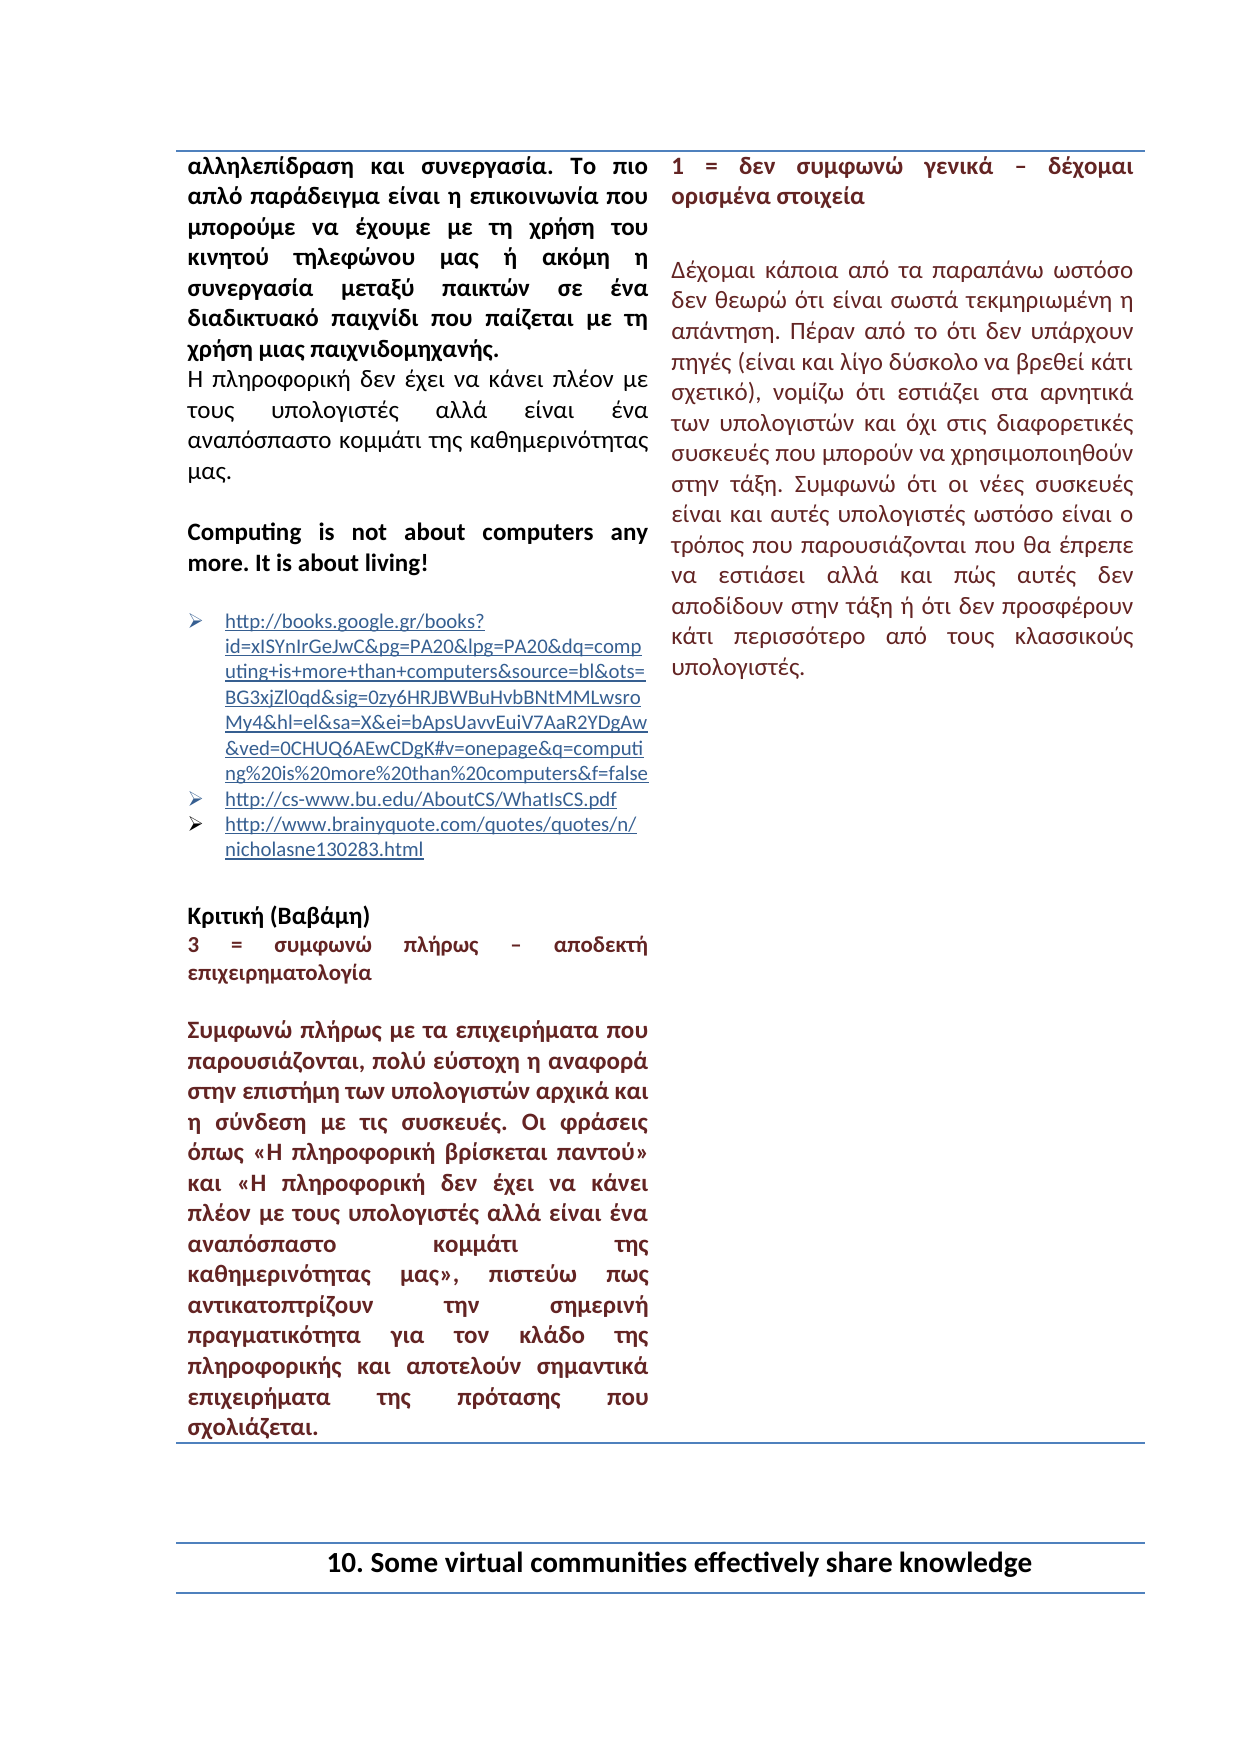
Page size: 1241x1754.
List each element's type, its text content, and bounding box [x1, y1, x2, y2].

table_header 10. Some virtual communities effectively share knowledge [176, 1544, 1145, 1592]
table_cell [660, 152, 1145, 1442]
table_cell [176, 152, 660, 1442]
